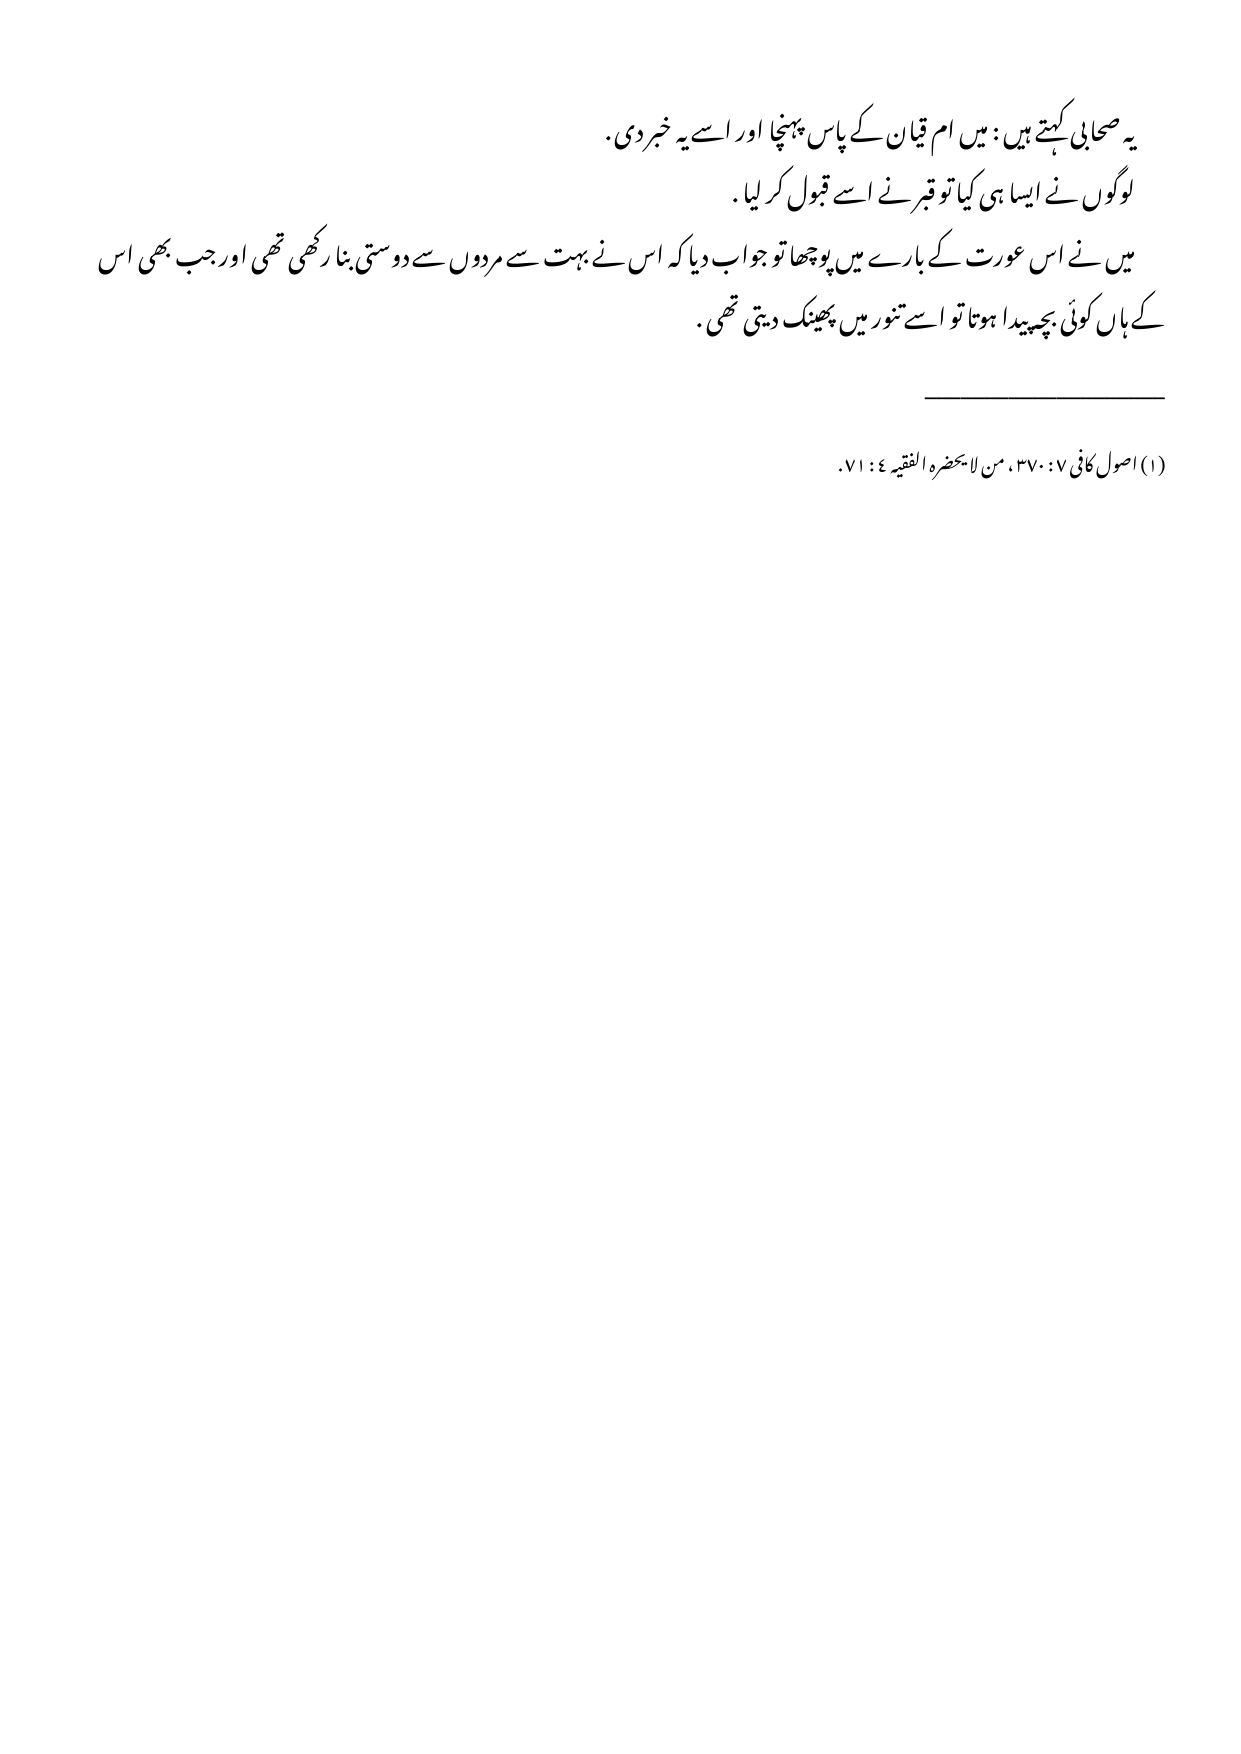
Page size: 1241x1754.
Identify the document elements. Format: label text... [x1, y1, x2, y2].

text ____________________ [75, 344, 1165, 411]
text میں نے اس عورت کے بارے میں پوچھا تو جواب دیا کہ اس نے بہت سے مردوں سے دوستی بنا رکھی تھی اور جب بھی اس کے ہاں کوئی بچہ پیدا ہوتا تو اسے تنور میں پھینک دیتی تھی . [75, 219, 1165, 344]
text یہ صحابی کہتے ہیں : میں ام قیان کے پاس پہنچا اور اسے یہ خبر دی . [75, 94, 1165, 156]
text لوگوں نے ایسا ہی کیا تو قبر نے اسے قبول کر لیا . [75, 156, 1165, 219]
text (١) اصول کافی ٧ : ٣٧٠ ، من لا یحضرہ الفقیہ ٤ : ٧١ . [75, 436, 1165, 483]
